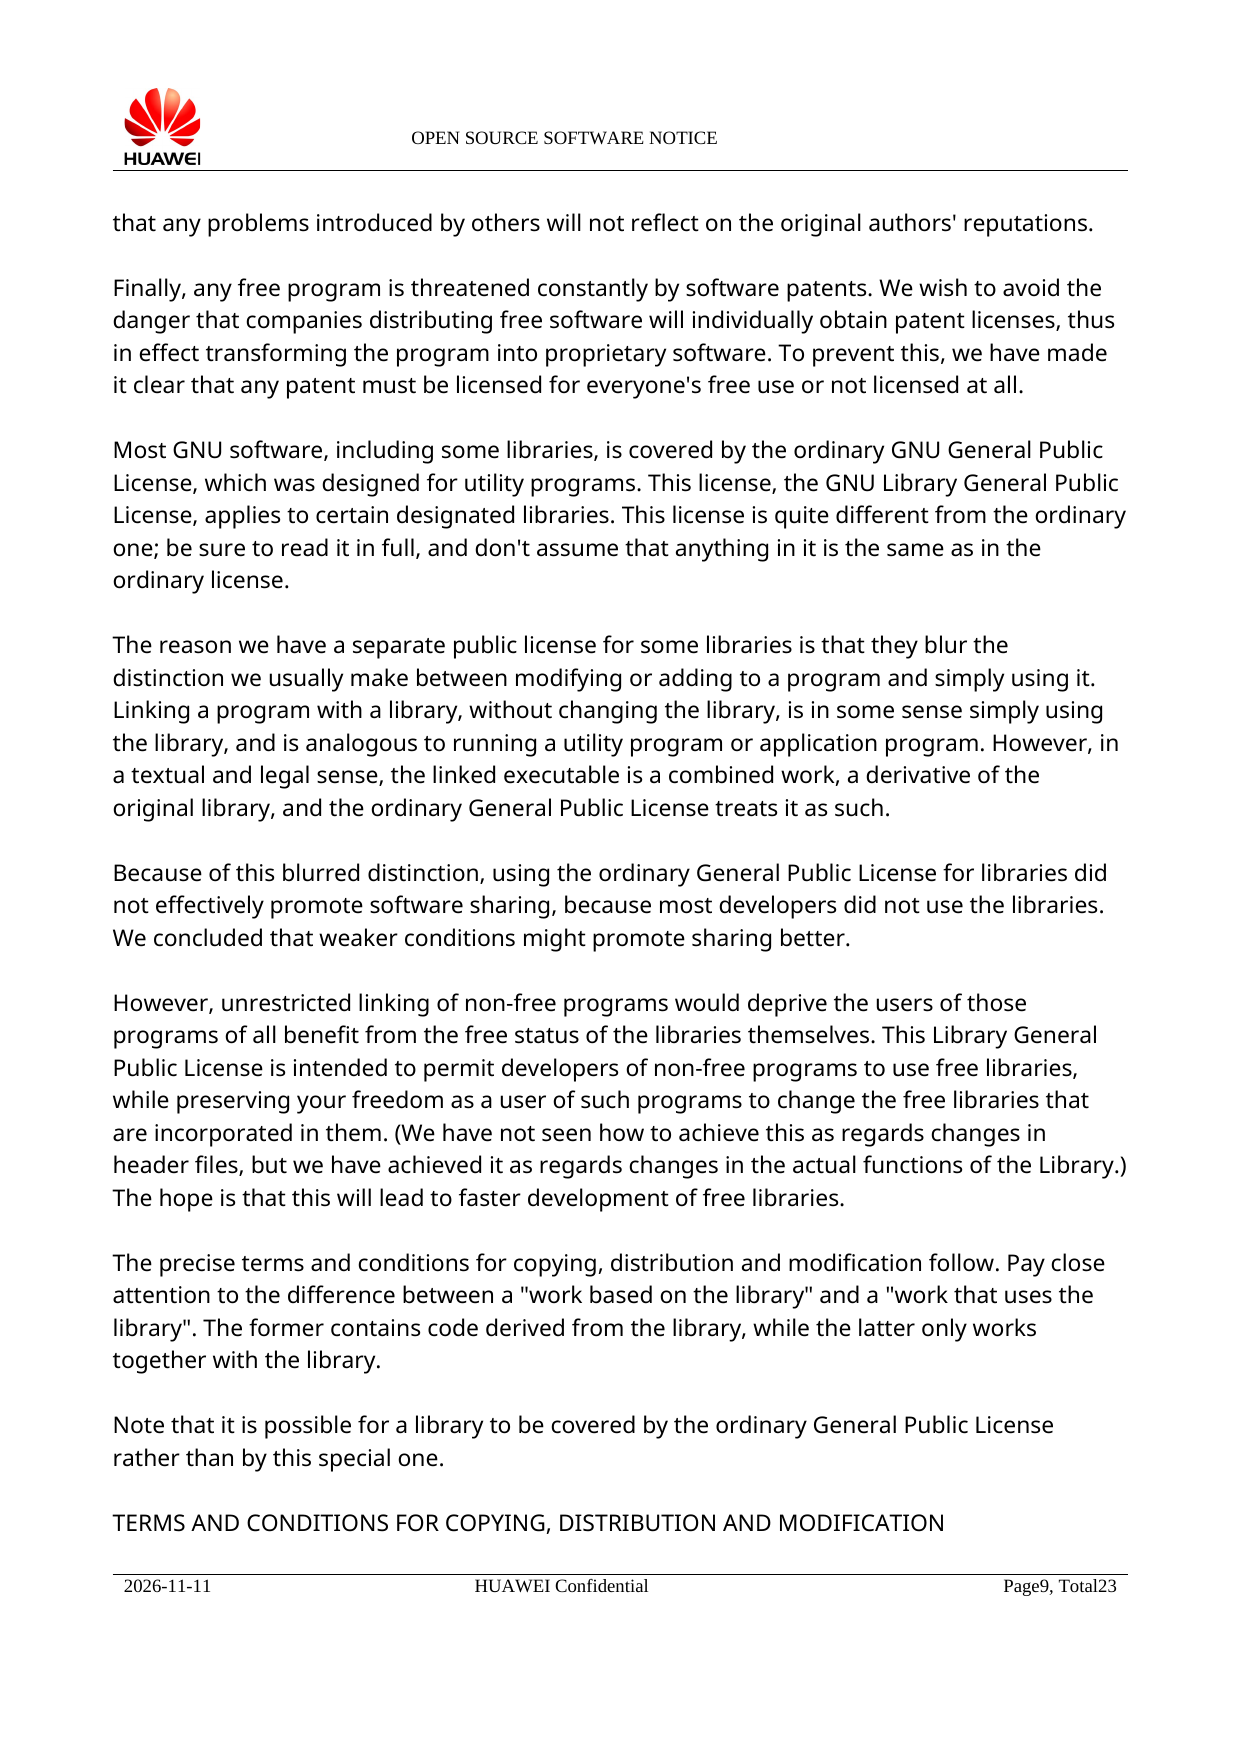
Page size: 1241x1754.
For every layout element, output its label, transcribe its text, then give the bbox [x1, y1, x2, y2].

text Most GNU software, including some libraries, is covered by the ordinary GNU General Public License, which was designed for utility programs. This license, the GNU Library General Public License, applies to certain designated libraries. This license is quite different from the ordinary one; be sure to read it in full, and don't assume that anything in it is the same as in the ordinary license. [112, 434, 1128, 596]
picture [124, 88, 201, 165]
text However, unrestricted linking of non-free programs would deprive the users of those programs of all benefit from the free status of the libraries themselves. This Library General Public License is intended to permit developers of non-free programs to use free libraries, while preserving your freedom as a user of such programs to change the free libraries that are incorporated in them. (We have not seen how to achieve this as regards changes in header files, but we have achieved it as regards changes in the actual functions of the Library.) The hope is that this will lead to faster development of free libraries. [112, 986, 1128, 1214]
text Finally, any free program is threatened constantly by software patents. We wish to avoid the danger that companies distributing free software will individually obtain patent licenses, thus in effect transforming the program into proprietary software. To prevent this, we have made it clear that any patent must be licensed for everyone's free use or not licensed at all. [112, 271, 1128, 401]
text TERMS AND CONDITIONS FOR COPYING, DISTRIBUTION AND MODIFICATION [112, 1506, 1128, 1539]
text Note that it is possible for a library to be covered by the ordinary General Public License rather than by this special one. [112, 1409, 1128, 1474]
text The reason we have a separate public license for some libraries is that they blur the distinction we usually make between modifying or adding to a program and simply using it. Linking a program with a library, without changing the library, is in some sense simply using the library, and is analogous to running a utility program or application program. However, in a textual and legal sense, the linked executable is a combined work, a derivative of the original library, and the ordinary General Public License treats it as such. [112, 629, 1128, 824]
text The precise terms and conditions for copying, distribution and modification follow. Pay close attention to the difference between a "work based on the library" and a "work that uses the library". The former contains code derived from the library, while the latter only works together with the library. [112, 1246, 1128, 1376]
text Because of this blurred distinction, using the ordinary General Public License for libraries did not effectively promote software sharing, because most developers did not use the libraries. We concluded that weaker conditions might promote sharing better. [112, 856, 1128, 954]
